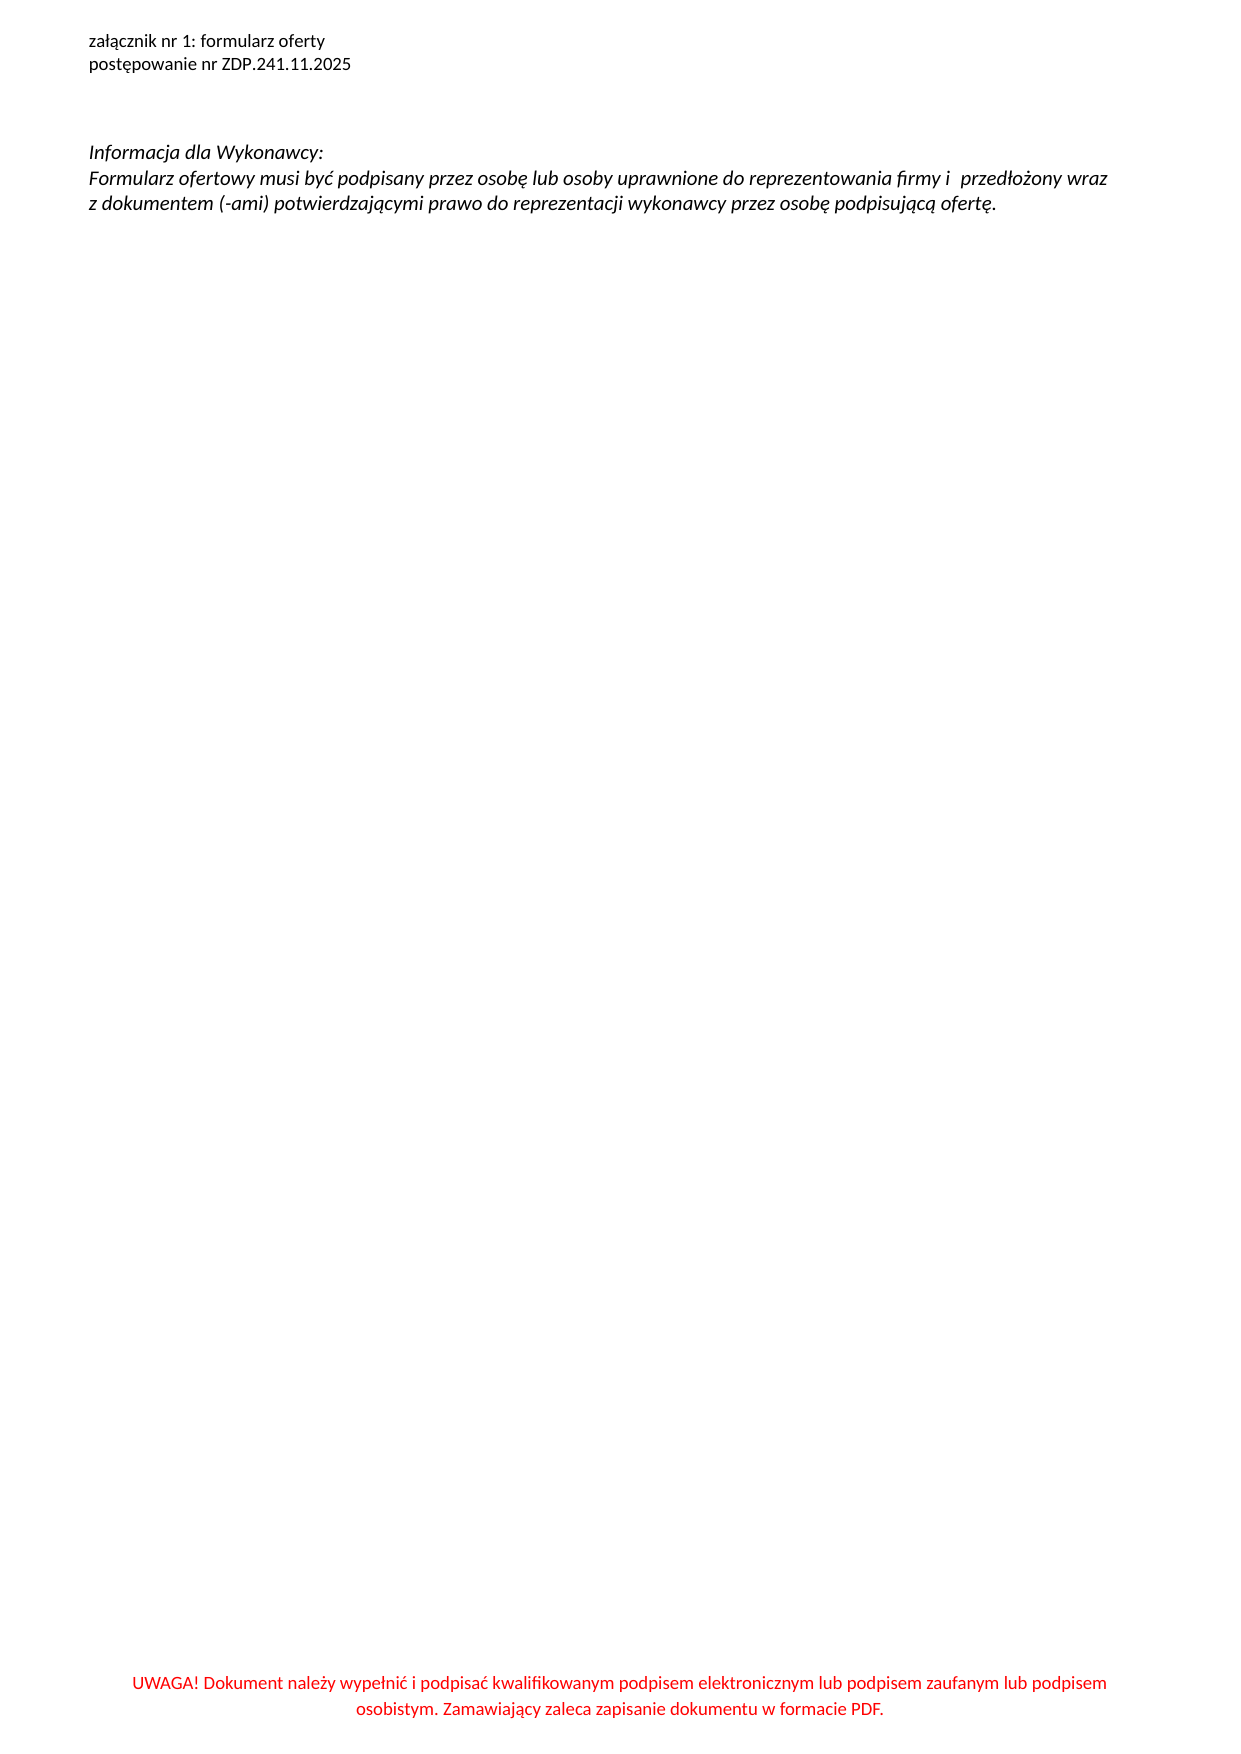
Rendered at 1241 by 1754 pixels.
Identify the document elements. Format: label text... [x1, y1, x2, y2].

text Formularz ofertowy musi być podpisany przez osobę lub osoby uprawnione do reprezentowania firmy i przedłożony wraz z dokumentem (-ami) potwierdzającymi prawo do reprezentacji wykonawcy przez osobę podpisującą ofertę. [89, 165, 1152, 216]
text Informacja dla Wykonawcy: [89, 139, 1152, 165]
